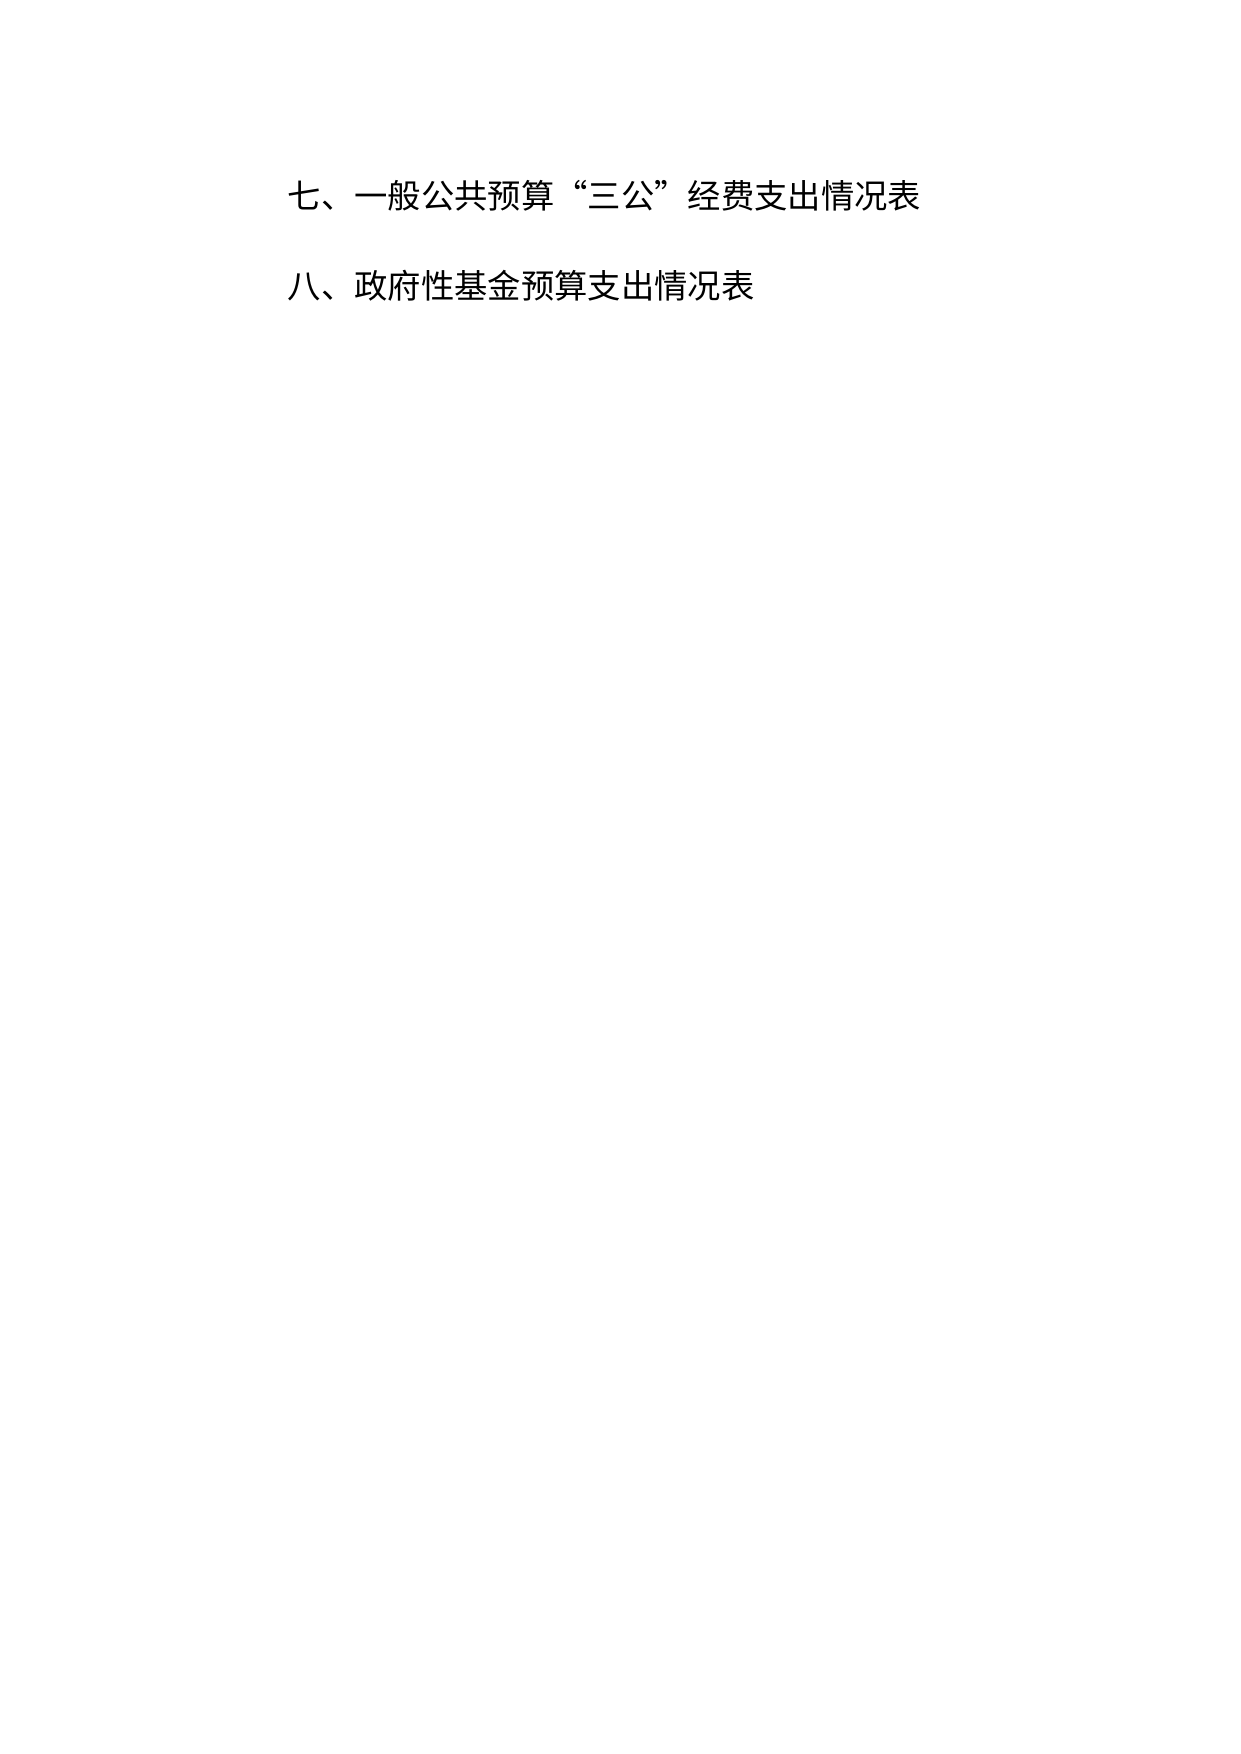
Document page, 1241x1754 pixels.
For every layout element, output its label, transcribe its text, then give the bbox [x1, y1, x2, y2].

text 七、一般公共预算“三公”经费支出情况表 [187, 162, 1053, 227]
text 八、政府性基金预算支出情况表 [187, 251, 1053, 316]
